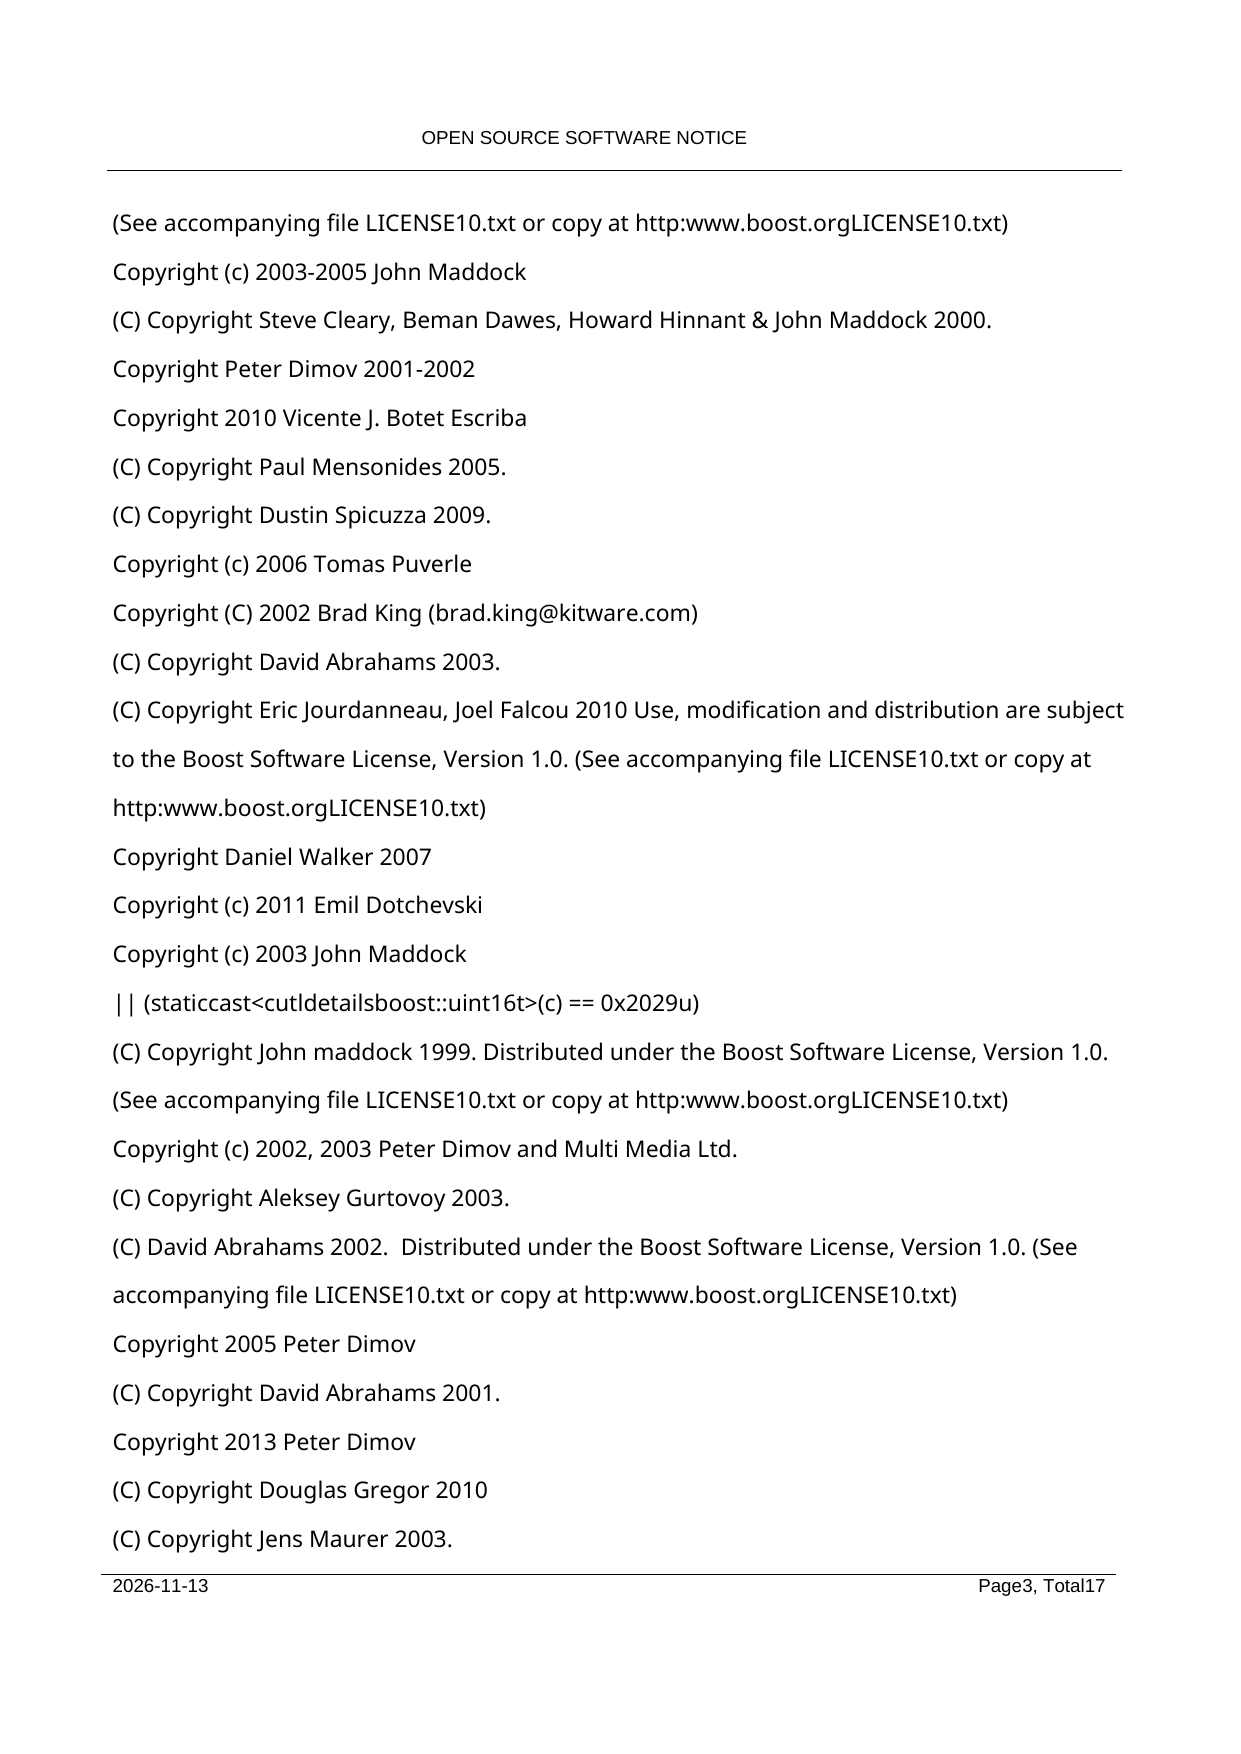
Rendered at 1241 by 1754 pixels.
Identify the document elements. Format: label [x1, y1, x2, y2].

text [112, 206, 1128, 1555]
